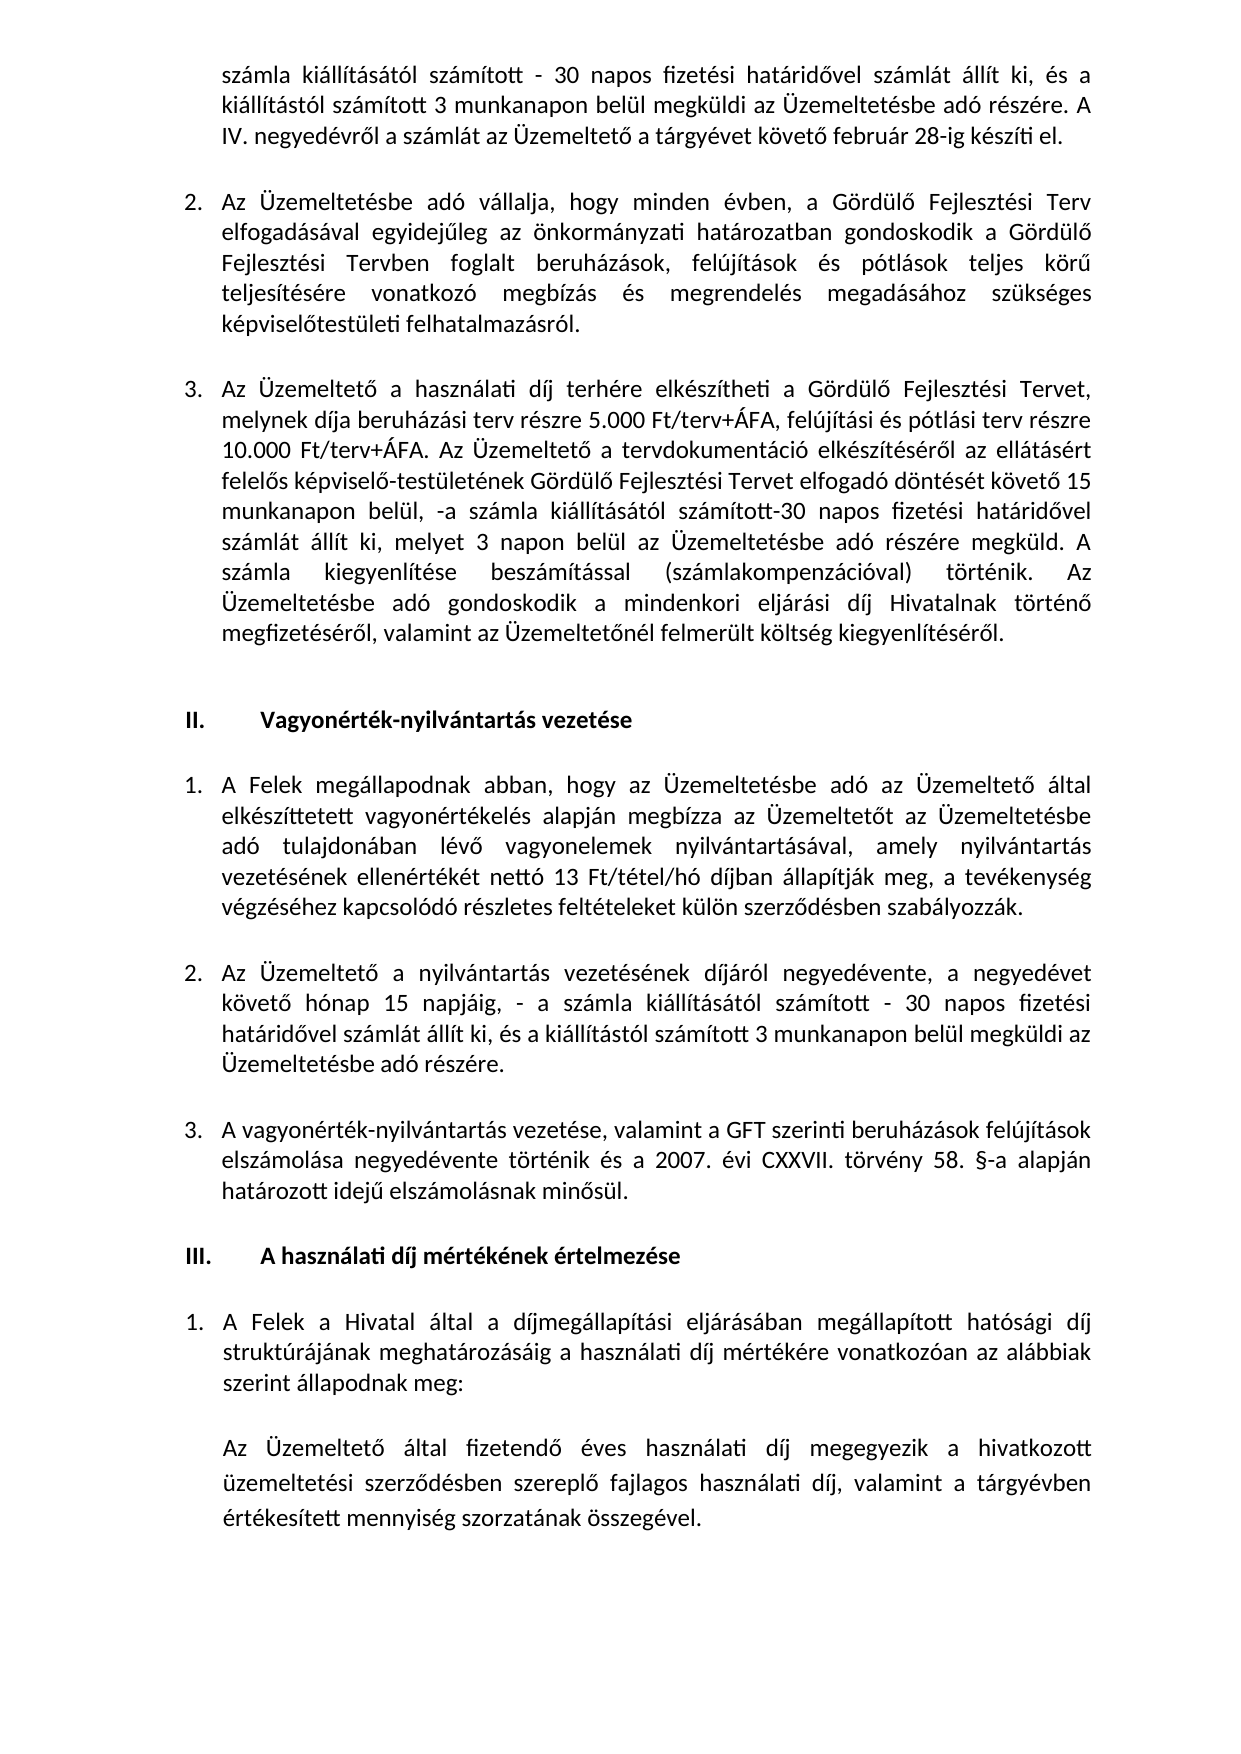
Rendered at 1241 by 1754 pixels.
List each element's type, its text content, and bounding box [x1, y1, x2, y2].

list Az Üzemeltető a nyilvántartás vezetésének díjáról negyedévente, a negyedévet követő hónap 15 napjáig, - a számla kiállításától számított - 30 napos fizetési határidővel számlát állít ki, és a kiállítástól számított 3 munkanapon belül megküldi az Üzemeltetésbe adó részére. [184, 957, 1093, 1079]
list A Felek megállapodnak abban, hogy az Üzemeltetésbe adó az Üzemeltető által elkészíttetett vagyonértékelés alapján megbízza az Üzemeltetőt az Üzemeltetésbe adó tulajdonában lévő vagyonelemek nyilvántartásával, amely nyilvántartás vezetésének ellenértékét nettó 13 Ft/tétel/hó díjban állapítják meg, a tevékenység végzéséhez kapcsolódó részletes feltételeket külön szerződésben szabályozzák. [184, 769, 1093, 922]
list Vagyonérték-nyilvántartás vezetése [185, 704, 1093, 734]
list A használati díj mértékének értelmezése [185, 1241, 1093, 1271]
list Az Üzemeltető a használati díj terhére elkészítheti a Gördülő Fejlesztési Tervet, melynek díja beruházási terv részre 5.000 Ft/terv+ÁFA, felújítási és pótlási terv részre 10.000 Ft/terv+ÁFA. Az Üzemeltető a tervdokumentáció elkészítéséről az ellátásért felelős képviselő-testületének Gördülő Fejlesztési Tervet elfogadó döntését követő 15 munkanapon belül, -a számla kiállításától számított-30 napos fizetési határidővel számlát állít ki, melyet 3 napon belül az Üzemeltetésbe adó részére megküld. A számla kiegyenlítése beszámítással (számlakompenzációval) történik. Az Üzemeltetésbe adó gondoskodik a mindenkori eljárási díj Hivatalnak történő megfizetéséről, valamint az Üzemeltetőnél felmerült költség kiegyenlítéséről. [184, 373, 1093, 648]
list Az Üzemeltetésbe adó vállalja, hogy minden évben, a Gördülő Fejlesztési Terv elfogadásával egyidejűleg az önkormányzati határozatban gondoskodik a Gördülő Fejlesztési Tervben foglalt beruházások, felújítások és pótlások teljes körű teljesítésére vonatkozó megbízás és megrendelés megadásához szükséges képviselőtestületi felhatalmazásról. [184, 186, 1093, 338]
list A Felek a Hivatal által a díjmegállapítási eljárásában megállapított hatósági díj struktúrájának meghatározásáig a használati díj mértékére vonatkozóan az alábbiak szerint állapodnak meg: [185, 1306, 1093, 1398]
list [184, 59, 1093, 151]
list Az Üzemeltető által fizetendő éves használati díj megegyezik a hivatkozott üzemeltetési szerződésben szereplő fajlagos használati díj, valamint a tárgyévben értékesített mennyiség szorzatának összegével. [223, 1433, 1093, 1533]
list A vagyonérték-nyilvántartás vezetése, valamint a GFT szerinti beruházások felújítások elszámolása negyedévente történik és a 2007. évi CXXVII. törvény 58. §-a alapján határozott idejű elszámolásnak minősül. [184, 1114, 1093, 1206]
